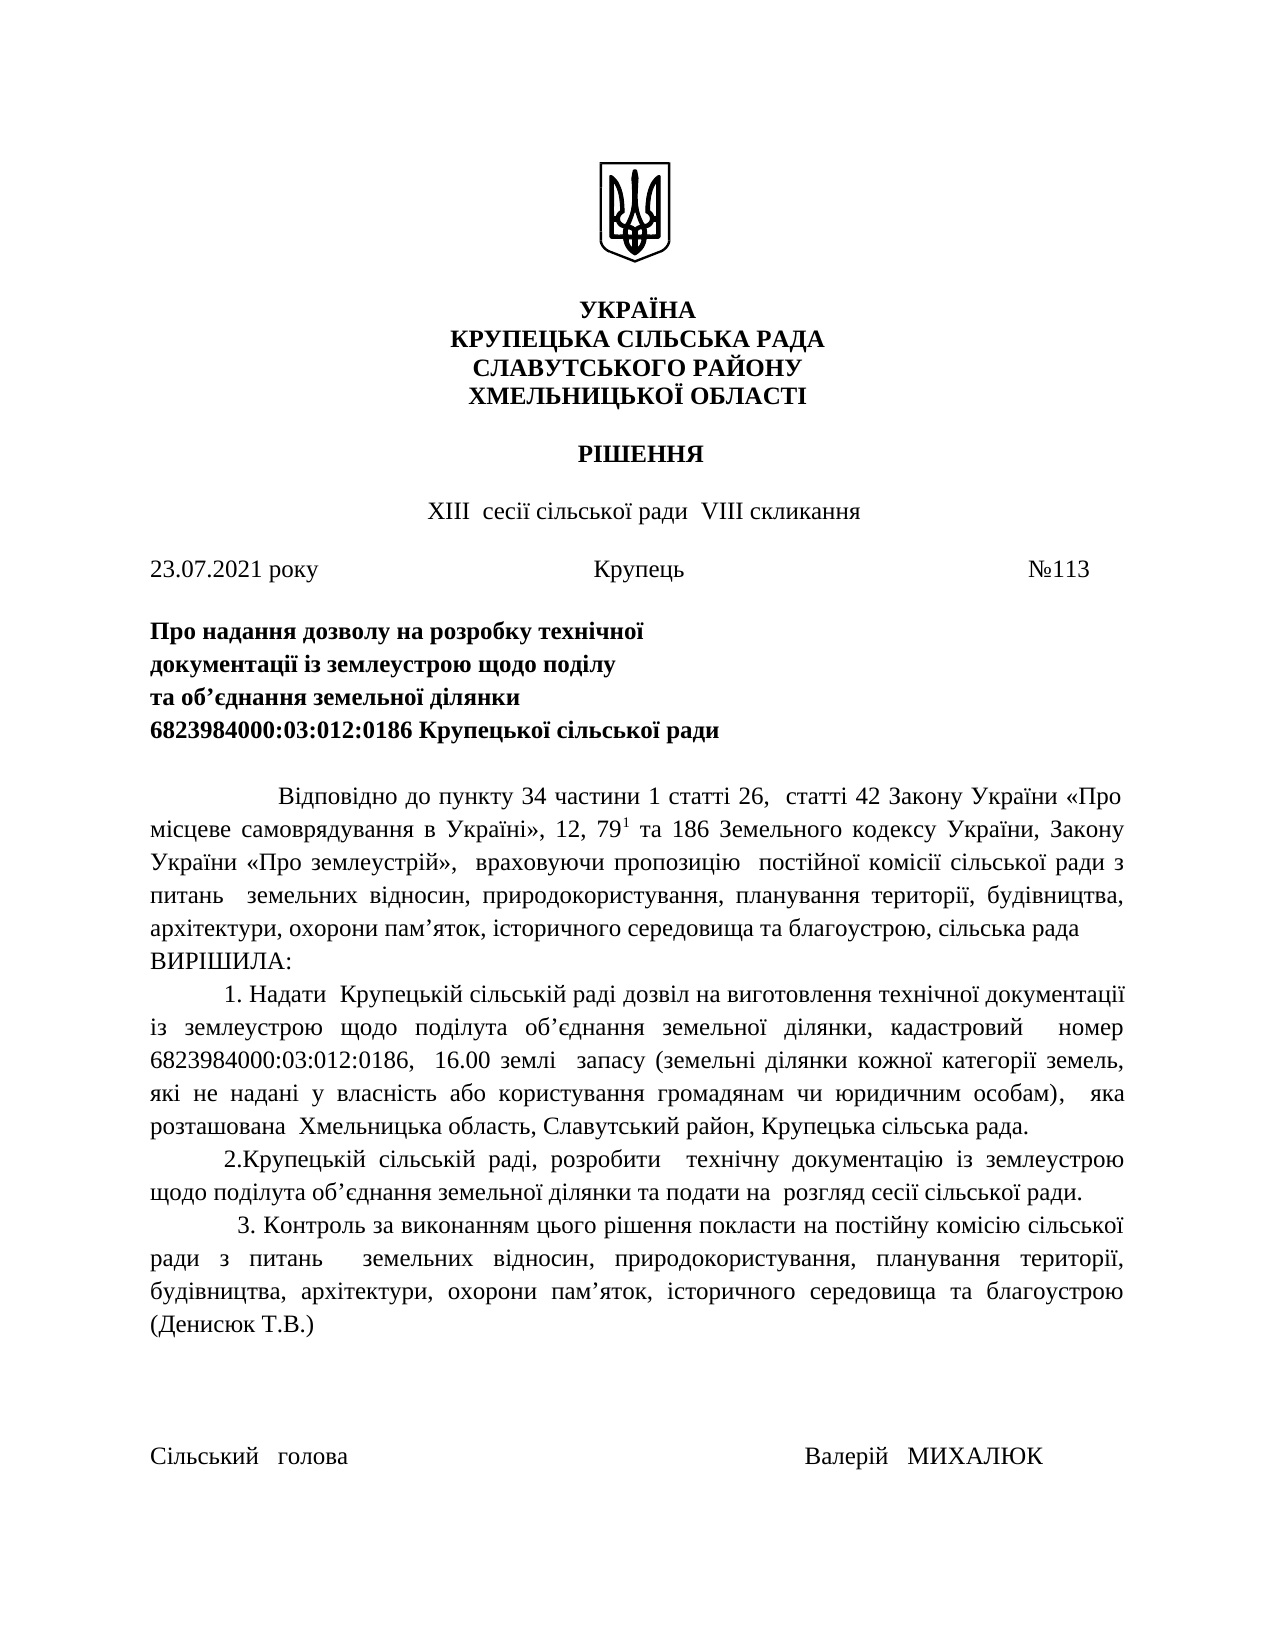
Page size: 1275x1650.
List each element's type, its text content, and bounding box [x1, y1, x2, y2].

text 2.Крупецькій сільській раді, розробити технічну документацію із землеустрою щодо поділута об’єднання земельної ділянки та подати на розгляд сесії сільської ради. [150, 1144, 1125, 1206]
text ХМЕЛЬНИЦЬКОЇ ОБЛАСТІ [150, 381, 1125, 410]
text СЛАВУТСЬКОГО РАЙОНУ [150, 353, 1125, 381]
text документації із землеустрою щодо поділу [150, 649, 1125, 677]
text ВИРІШИЛА: [150, 946, 1125, 975]
text 6823984000:03:012:0186 Крупецької сільської ради [150, 715, 1125, 743]
text 23.07.2021 року Крупець №113 [150, 554, 1125, 583]
text та об’єднання земельної ділянки [150, 682, 1125, 711]
text Про надання дозволу на розробку технічної [150, 616, 1125, 644]
text 3. Контроль за виконанням цього рішення покласти на постійну комісію сільської ради з питань земельних відносин, природокористування, планування території, будівництва, архітектури, охорони пам’яток, історичного середовища та благоустрою (Денисюк Т.В.) [150, 1210, 1125, 1338]
text ХІІІ сесії сільської ради VІІІ скликання [150, 496, 1125, 525]
text Відповідно до пункту 34 частини 1 статті 26, статті 42 Закону України «Про місцеве самоврядування в Україні», 12, 791 та 186 Земельного кодексу України, Закону України «Про землеустрій», враховуючи пропозицію постійної комісії сільської ради з питань земельних відносин, природокористування, планування території, будівництва, архітектури, охорони пам’яток, історичного середовища та благоустрою, сільська рада [150, 781, 1125, 942]
text 1. Надати Крупецькій сільській раді дозвіл на виготовлення технічної документації із землеустрою щодо поділута об’єднання земельної ділянки, кадастровий номер 6823984000:03:012:0186, 16.00 землі запасу (земельні ділянки кожної категорії земель, які не надані у власність або користування громадянам чи юридичним особам), яка розташована Хмельницька область, Славутський район, Крупецька сільська рада. [150, 979, 1125, 1140]
text УКРАЇНА [150, 295, 1125, 324]
text Сільський голова Валерій МИХАЛЮК [150, 1441, 1125, 1470]
text РІШЕННЯ [150, 439, 1125, 468]
text КРУПЕЦЬКА СІЛЬСЬКА РАДА [150, 324, 1125, 353]
